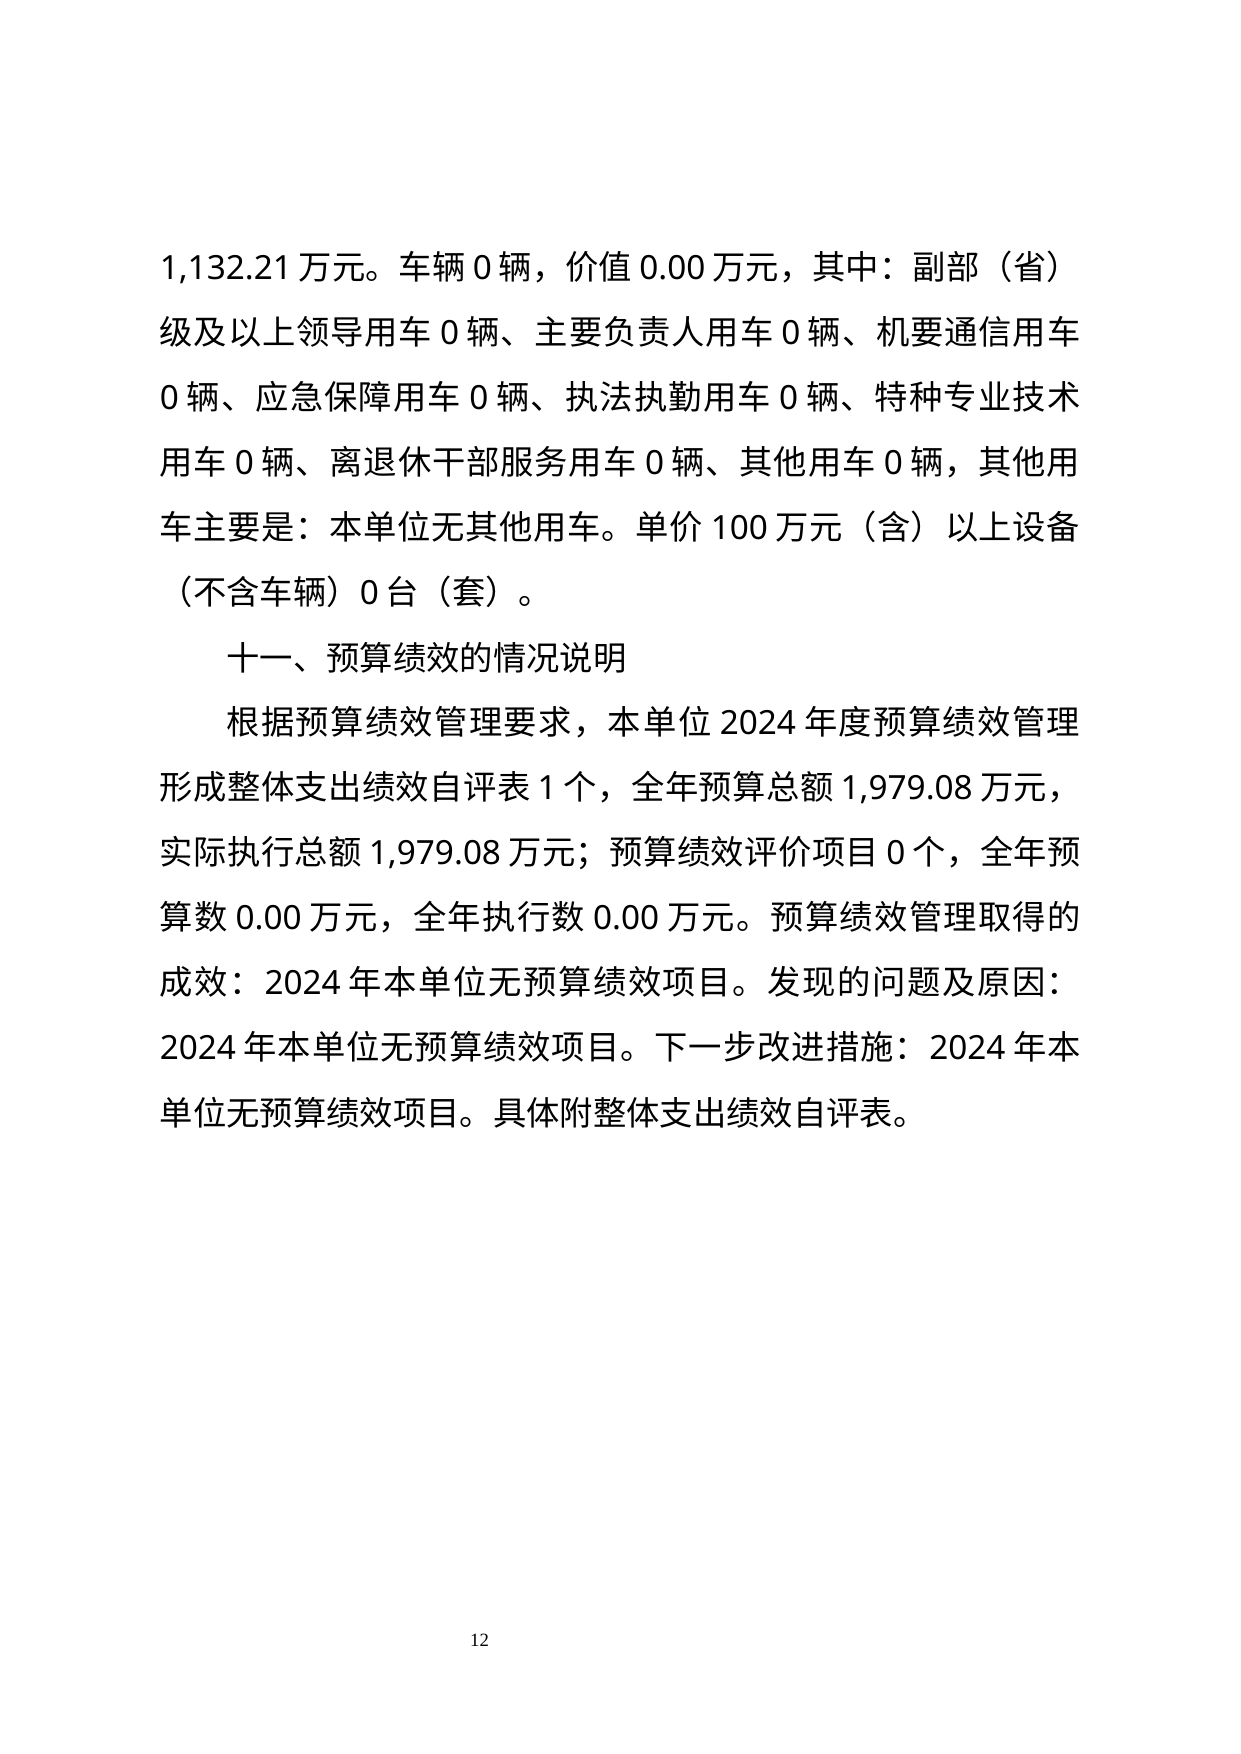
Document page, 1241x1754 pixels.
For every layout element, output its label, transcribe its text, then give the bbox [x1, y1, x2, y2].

text 根据预算绩效管理要求，本单位2024年度预算绩效管理形成整体支出绩效自评表1个，全年预算总额1,979.08万元，实际执行总额1,979.08万元；预算绩效评价项目0个，全年预算数0.00万元，全年执行数0.00万元。预算绩效管理取得的成效：2024年本单位无预算绩效项目。发现的问题及原因：2024年本单位无预算绩效项目。下一步改进措施：2024年本单位无预算绩效项目。具体附整体支出绩效自评表。 [159, 688, 1081, 1143]
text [159, 233, 1081, 623]
text 十一、预算绩效的情况说明 [159, 623, 1081, 688]
